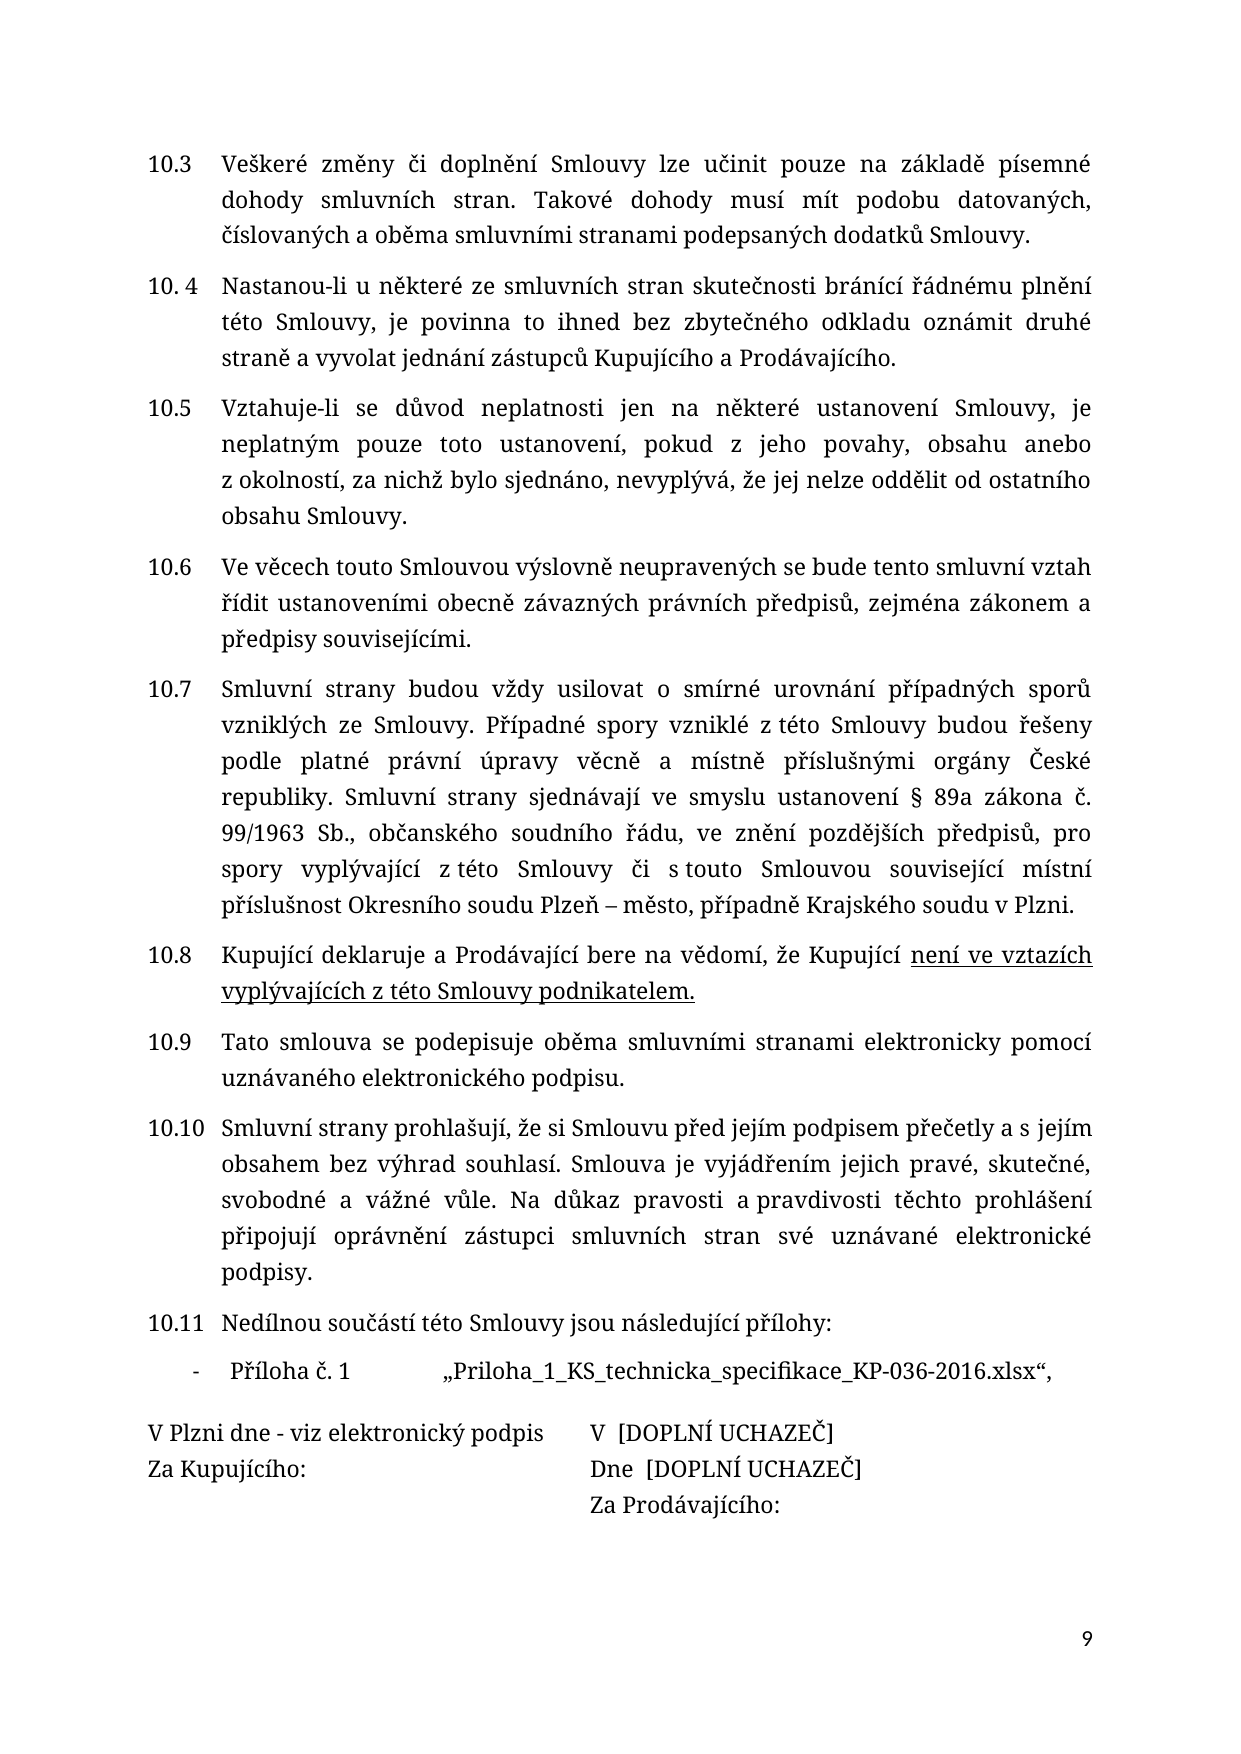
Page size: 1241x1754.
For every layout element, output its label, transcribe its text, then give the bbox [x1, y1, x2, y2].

text 10.10 Smluvní strany prohlašují, že si Smlouvu před jejím podpisem přečetly a s jejím obsahem bez výhrad souhlasí. Smlouva je vyjádřením jejich pravé, skutečné, svobodné a vážné vůle. Na důkaz pravosti a pravdivosti těchto prohlášení připojují oprávnění zástupci smluvních stran své uznávané elektronické podpisy. [148, 1112, 1093, 1287]
list Příloha č. 1 „Priloha_1_KS_technicka_specifikace_KP-036-2016.xlsx“, [192, 1355, 1093, 1386]
text 10.7 Smluvní strany budou vždy usilovat o smírné urovnání případných sporů vzniklých ze Smlouvy. Případné spory vzniklé z této Smlouvy budou řešeny podle platné právní úpravy věcně a místně příslušnými orgány České republiky. Smluvní strany sjednávají ve smyslu ustanovení § 89a zákona č. 99/1963 Sb., občanského soudního řádu, ve znění pozdějších předpisů, pro spory vyplývající z této Smlouvy či s touto Smlouvou související místní příslušnost Okresního soudu Plzeň – město, případně Krajského soudu v Plzni. [148, 673, 1093, 920]
text 10. 4 Nastanou-li u některé ze smluvních stran skutečnosti bránící řádnému plnění této Smlouvy, je povinna to ihned bez zbytečného odkladu oznámit druhé straně a vyvolat jednání zástupců Kupujícího a Prodávajícího. [148, 270, 1093, 373]
text 10.3 Veškeré změny či doplnění Smlouvy lze učinit pouze na základě písemné dohody smluvních stran. Takové dohody musí mít podobu datovaných, číslovaných a oběma smluvními stranami podepsaných dodatků Smlouvy. [148, 148, 1093, 251]
text 10.8 Kupující deklaruje a Prodávající bere na vědomí, že Kupující není ve vztazích vyplývajících z této Smlouvy podnikatelem. [148, 939, 1093, 1006]
text 10.9 Tato smlouva se podepisuje oběma smluvními stranami elektronicky pomocí uznávaného elektronického podpisu. [148, 1026, 1093, 1093]
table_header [136, 1417, 578, 1596]
text 10.11 Nedílnou součástí této Smlouvy jsou následující přílohy: [148, 1306, 1093, 1338]
text 10.6 Ve věcech touto Smlouvou výslovně neupravených se bude tento smluvní vztah řídit ustanoveními obecně závazných právních předpisů, zejména zákonem a předpisy souvisejícími. [148, 551, 1093, 654]
text 10.5 Vztahuje-li se důvod neplatnosti jen na některé ustanovení Smlouvy, je neplatným pouze toto ustanovení, pokud z jeho povahy, obsahu anebo z okolností, za nichž bylo sjednáno, nevyplývá, že jej nelze oddělit od ostatního obsahu Smlouvy. [148, 392, 1093, 531]
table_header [579, 1417, 1054, 1596]
